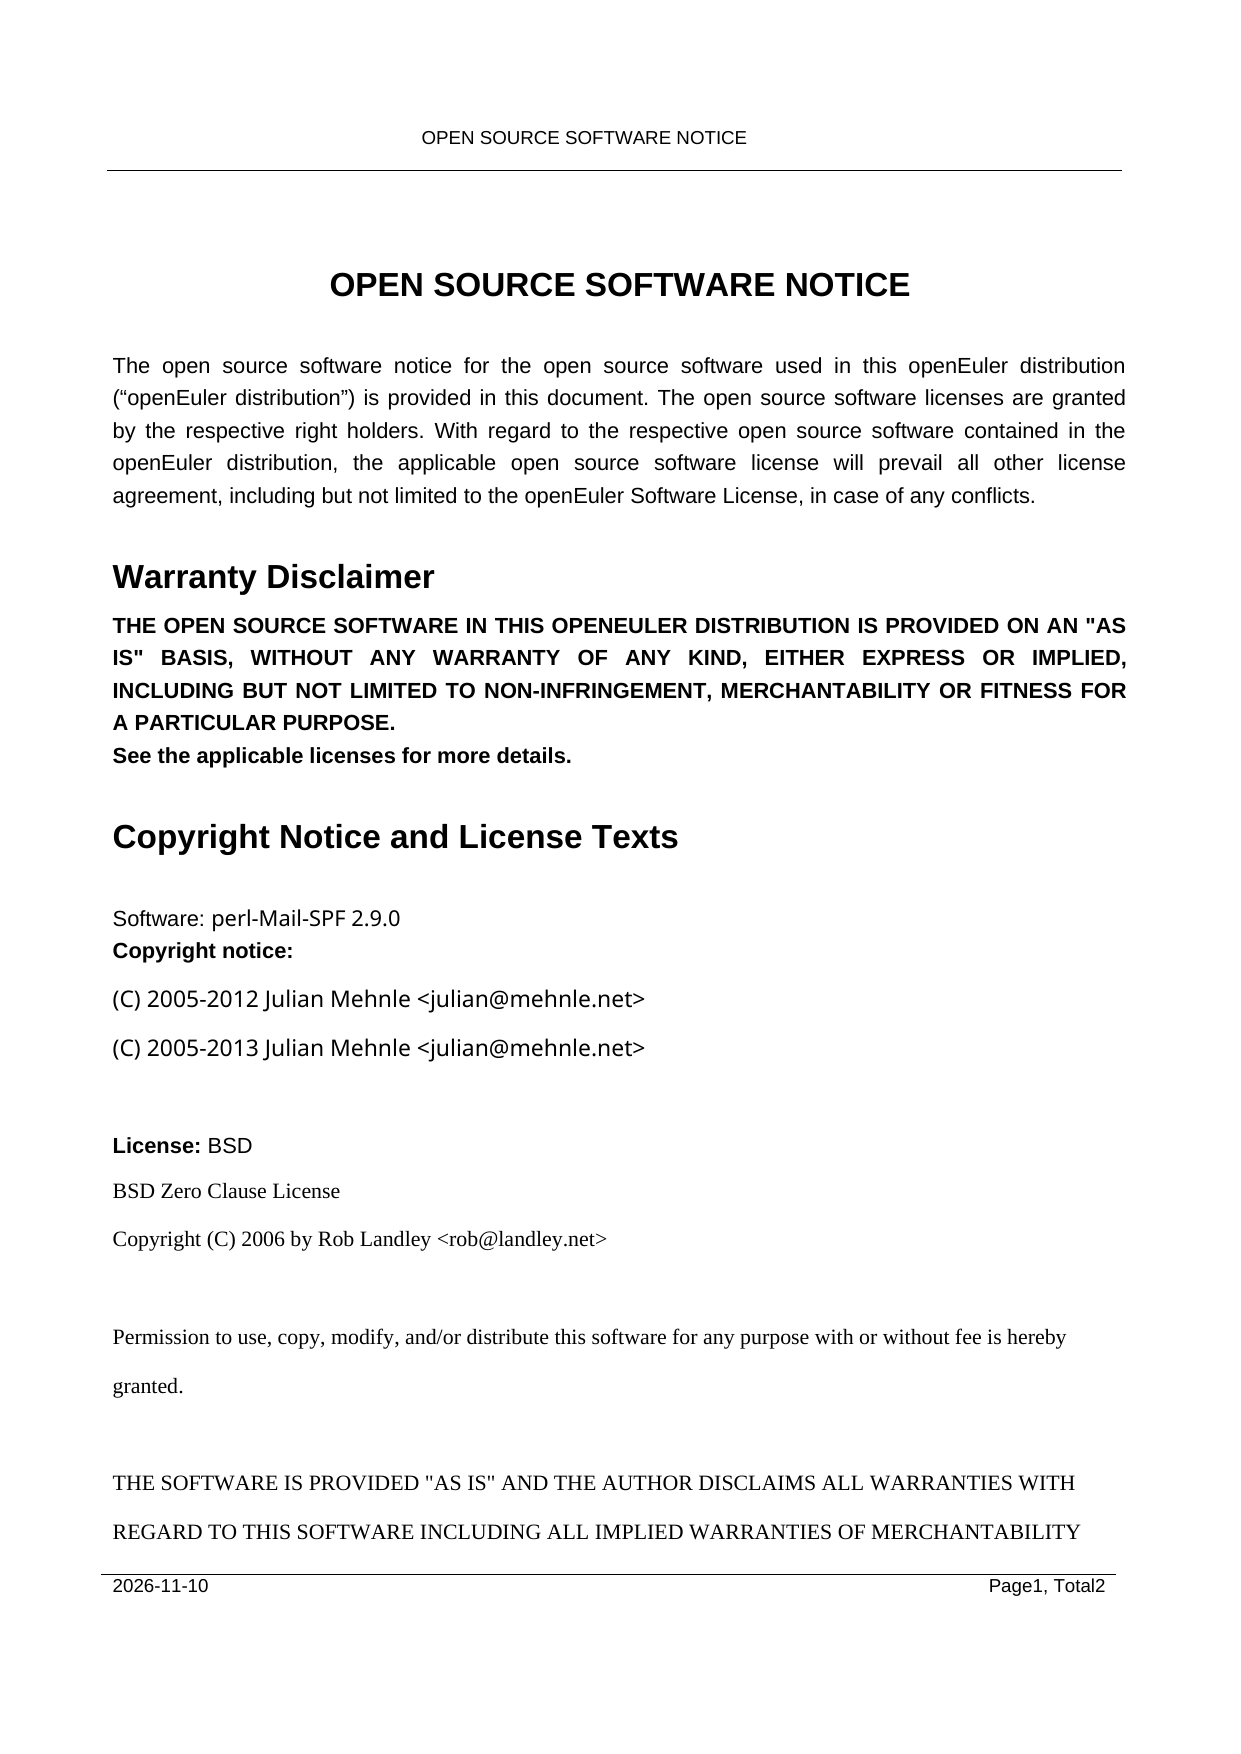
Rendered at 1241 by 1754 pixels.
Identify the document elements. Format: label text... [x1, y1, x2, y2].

text Warranty Disclaimer [112, 544, 1128, 609]
text Software: perl-Mail-SPF 2.9.0 [112, 901, 1128, 934]
text Copyright notice: (C) 2005-2012 Julian Mehnle <julian@mehnle.net> (C) 2005-2013 Julian Mehnle <julian@mehnle.net> [112, 934, 1128, 1113]
text License: BSD [112, 1129, 1128, 1161]
text The open source software notice for the open source software used in this openEuler distribution (“openEuler distribution”) is provided in this document. The open source software licenses are granted by the respective right holders. With regard to the respective open source software contained in the openEuler distribution, the applicable open source software license will prevail all other license agreement, including but not limited to the openEuler Software License, in case of any conflicts. [112, 349, 1128, 511]
text OPEN SOURCE SOFTWARE NOTICE [112, 251, 1128, 316]
text THE OPEN SOURCE SOFTWARE IN THIS OPENEULER DISTRIBUTION IS PROVIDED ON AN "AS IS" BASIS, WITHOUT ANY WARRANTY OF ANY KIND, EITHER EXPRESS OR IMPLIED, INCLUDING BUT NOT LIMITED TO NON-INFRINGEMENT, MERCHANTABILITY OR FITNESS FOR A PARTICULAR PURPOSE. See the applicable licenses for more details. [112, 609, 1128, 771]
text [112, 1174, 1128, 1548]
text Copyright Notice and License Texts [112, 804, 1128, 869]
